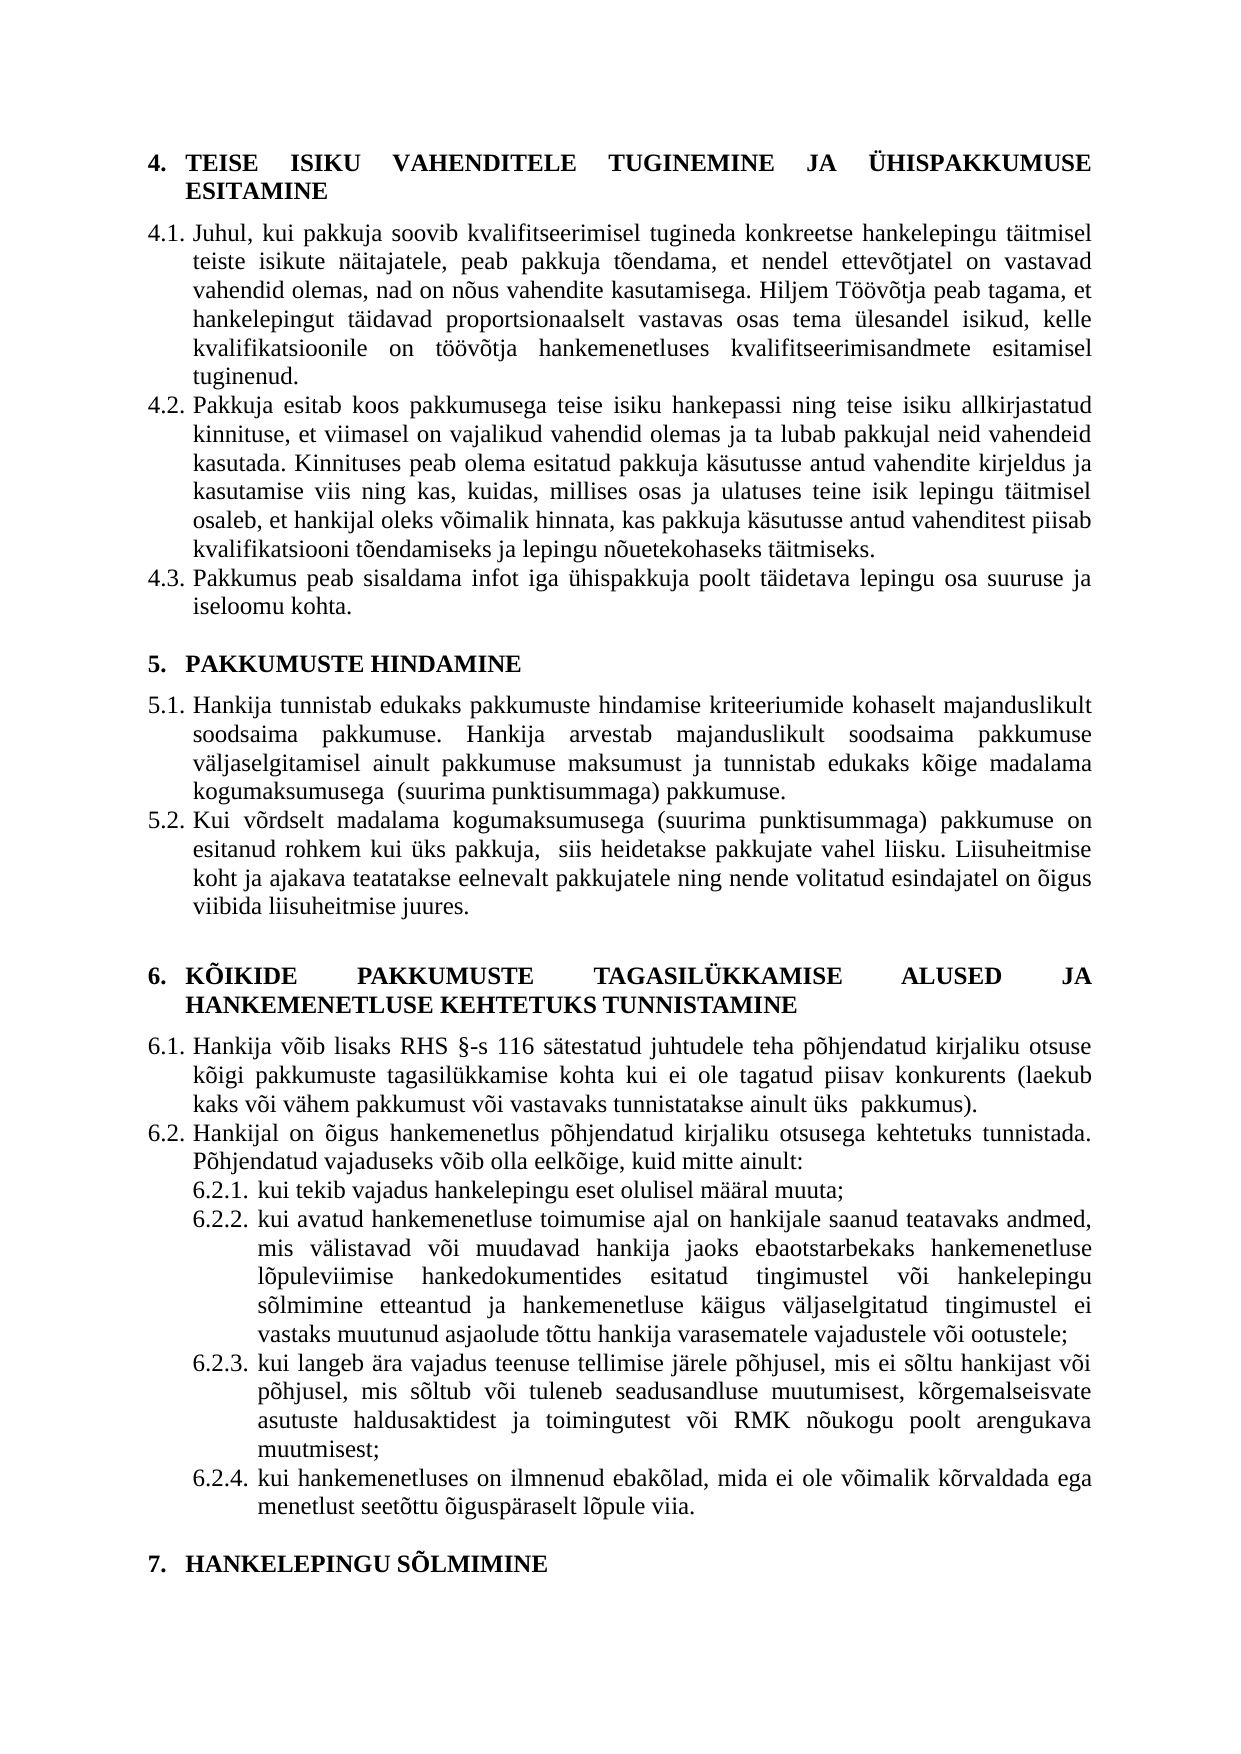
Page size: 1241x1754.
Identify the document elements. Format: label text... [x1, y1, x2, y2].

text Hankija võib lisaks RHS §-s 116 sätestatud juhtudele teha põhjendatud kirjaliku otsuse kõigi pakkumuste tagasilükkamise kohta kui ei ole tagatud piisav konkurents (laekub kaks või vähem pakkumust või vastavaks tunnistatakse ainult üks pakkumus). [148, 1031, 1093, 1118]
list KÕIKIDE PAKKUMUSTE TAGASILÜKKAMISE ALUSED JA HANKEMENETLUSE KEHTETUKS TUNNISTAMINE [148, 961, 1093, 1019]
list PAKKUMUSTE HINDAMINE [148, 649, 1093, 678]
text Pakkuja esitab koos pakkumusega teise isiku hankepassi ning teise isiku allkirjastatud kinnituse, et viimasel on vajalikud vahendid olemas ja ta lubab pakkujal neid vahendeid kasutada. Kinnituses peab olema esitatud pakkuja käsutusse antud vahendite kirjeldus ja kasutamise viis ning kas, kuidas, millises osas ja ulatuses teine isik lepingu täitmisel osaleb, et hankijal oleks võimalik hinnata, kas pakkuja käsutusse antud vahenditest piisab kvalifikatsiooni tõendamiseks ja lepingu nõuetekohaseks täitmiseks. [148, 390, 1093, 563]
list HANKELEPINGU SÕLMIMINE [148, 1549, 1093, 1578]
text kui avatud hankemenetluse toimumise ajal on hankijale saanud teatavaks andmed, mis välistavad või muudavad hankija jaoks ebaotstarbekaks hankemenetluse lõpuleviimise hankedokumentides esitatud tingimustel või hankelepingu sõlmimine etteantud ja hankemenetluse käigus väljaselgitatud tingimustel ei vastaks muutunud asjaolude tõttu hankija varasematele vajadustele või ootustele; [192, 1204, 1093, 1348]
text Kui võrdselt madalama kogumaksumusega (suurima punktisummaga) pakkumuse on esitanud rohkem kui üks pakkuja, siis heidetakse pakkujate vahel liisku. Liisuheitmise koht ja ajakava teatatakse eelnevalt pakkujatele ning nende volitatud esindajatel on õigus viibida liisuheitmise juures. [148, 805, 1093, 920]
text kui langeb ära vajadus teenuse tellimise järele põhjusel, mis ei sõltu hankijast või põhjusel, mis sõltub või tuleneb seadusandluse muutumisest, kõrgemalseisvate asutuste haldusaktidest ja toimingutest või RMK nõukogu poolt arengukava muutmisest; [192, 1348, 1093, 1463]
text Juhul, kui pakkuja soovib kvalifitseerimisel tugineda konkreetse hankelepingu täitmisel teiste isikute näitajatele, peab pakkuja tõendama, et nendel ettevõtjatel on vastavad vahendid olemas, nad on nõus vahendite kasutamisega. Hiljem Töövõtja peab tagama, et hankelepingut täidavad proportsionaalselt vastavas osas tema ülesandel isikud, kelle kvalifikatsioonile on töövõtja hankemenetluses kvalifitseerimisandmete esitamisel tuginenud. [148, 218, 1093, 390]
text Pakkumus peab sisaldama infot iga ühispakkuja poolt täidetava lepingu osa suuruse ja iseloomu kohta. [148, 563, 1093, 620]
text kui hankemenetluses on ilmnenud ebakõlad, mida ei ole võimalik kõrvaldada ega menetlust seetõttu õiguspäraselt lõpule viia. [192, 1463, 1093, 1520]
text kui tekib vajadus hankelepingu eset olulisel määral muuta; [192, 1175, 1093, 1204]
text Hankijal on õigus hankemenetlus põhjendatud kirjaliku otsusega kehtetuks tunnistada. Põhjendatud vajaduseks võib olla eelkõige, kuid mitte ainult: [148, 1118, 1093, 1175]
list TEISE ISIKU VAHENDITELE TUGINEMINE JA ÜHISPAKKUMUSE ESITAMINE [148, 148, 1093, 205]
text Hankija tunnistab edukaks pakkumuste hindamise kriteeriumide kohaselt majanduslikult soodsaima pakkumuse. Hankija arvestab majanduslikult soodsaima pakkumuse väljaselgitamisel ainult pakkumuse maksumust ja tunnistab edukaks kõige madalama kogumaksumusega (suurima punktisummaga) pakkumuse. [148, 690, 1093, 805]
